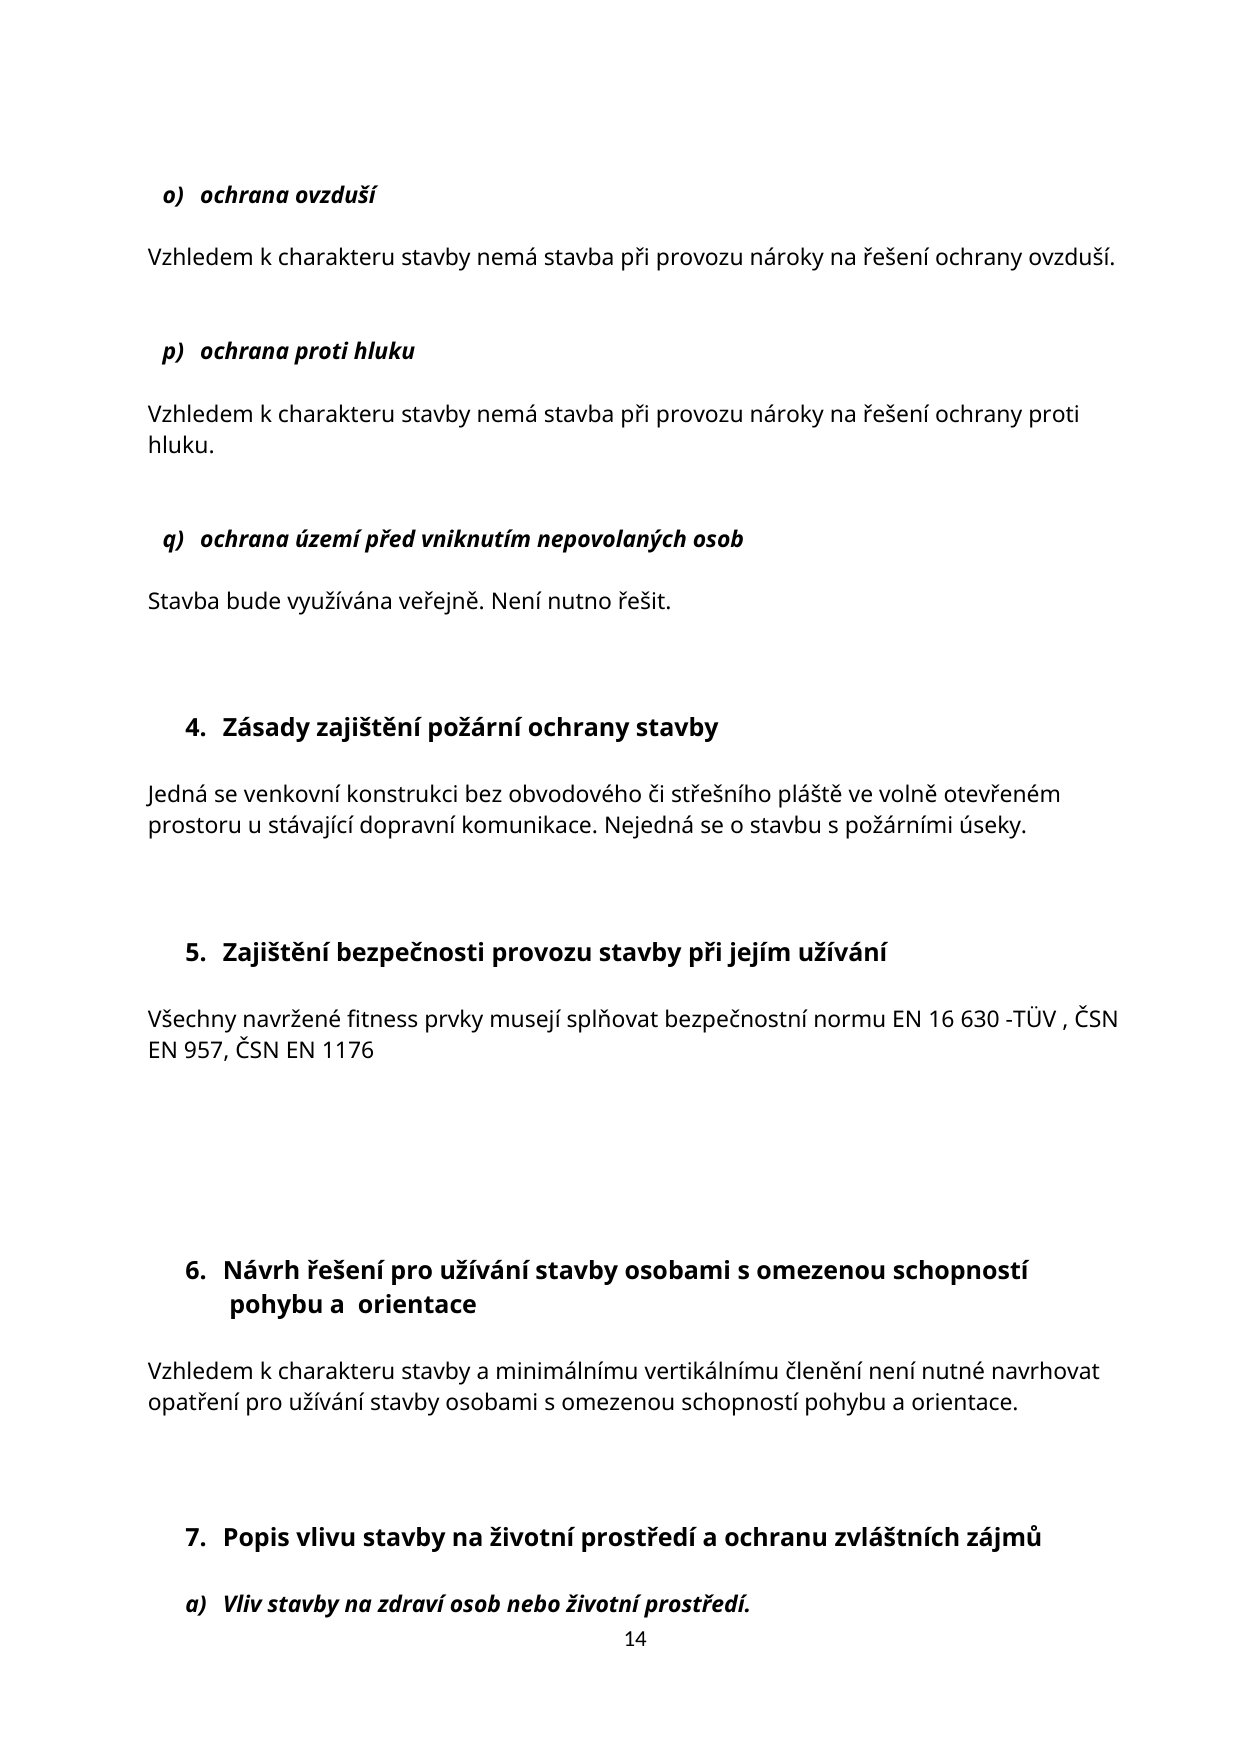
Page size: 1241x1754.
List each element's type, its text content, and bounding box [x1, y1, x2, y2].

text Jedná se venkovní konstrukci bez obvodového či střešního pláště ve volně otevřeném prostoru u stávající dopravní komunikace. Nejedná se o stavbu s požárními úseky. [148, 778, 1122, 841]
text Všechny navržené fitness prvky musejí splňovat bezpečnostní normu EN 16 630 -TÜV , ČSN EN 957, ČSN EN 1176 [148, 1003, 1122, 1065]
list Návrh řešení pro užívání stavby osobami s omezenou schopností [185, 1253, 1122, 1287]
list Zajištění bezpečnosti provozu stavby při jejím užívání [185, 934, 1122, 968]
list pohybu a orientace [223, 1287, 1122, 1321]
list Vliv stavby na zdraví osob nebo životní prostředí. [185, 1588, 1122, 1619]
text Vzhledem k charakteru stavby nemá stavba při provozu nároky na řešení ochrany proti hluku. [148, 398, 1122, 460]
text Vzhledem k charakteru stavby a minimálnímu vertikálnímu členění není nutné navrhovat opatření pro užívání stavby osobami s omezenou schopností pohybu a orientace. [148, 1355, 1122, 1417]
list ochrana ovzduší [162, 179, 1122, 210]
list Popis vlivu stavby na životní prostředí a ochranu zvláštních zájmů [185, 1519, 1122, 1553]
text Stavba bude využívána veřejně. Není nutno řešit. [148, 585, 1122, 616]
text Vzhledem k charakteru stavby nemá stavba při provozu nároky na řešení ochrany ovzduší. [148, 241, 1122, 273]
list ochrana proti hluku [162, 335, 1122, 366]
list Zásady zajištění požární ochrany stavby [185, 710, 1122, 744]
list ochrana území před vniknutím nepovolaných osob [162, 523, 1122, 554]
